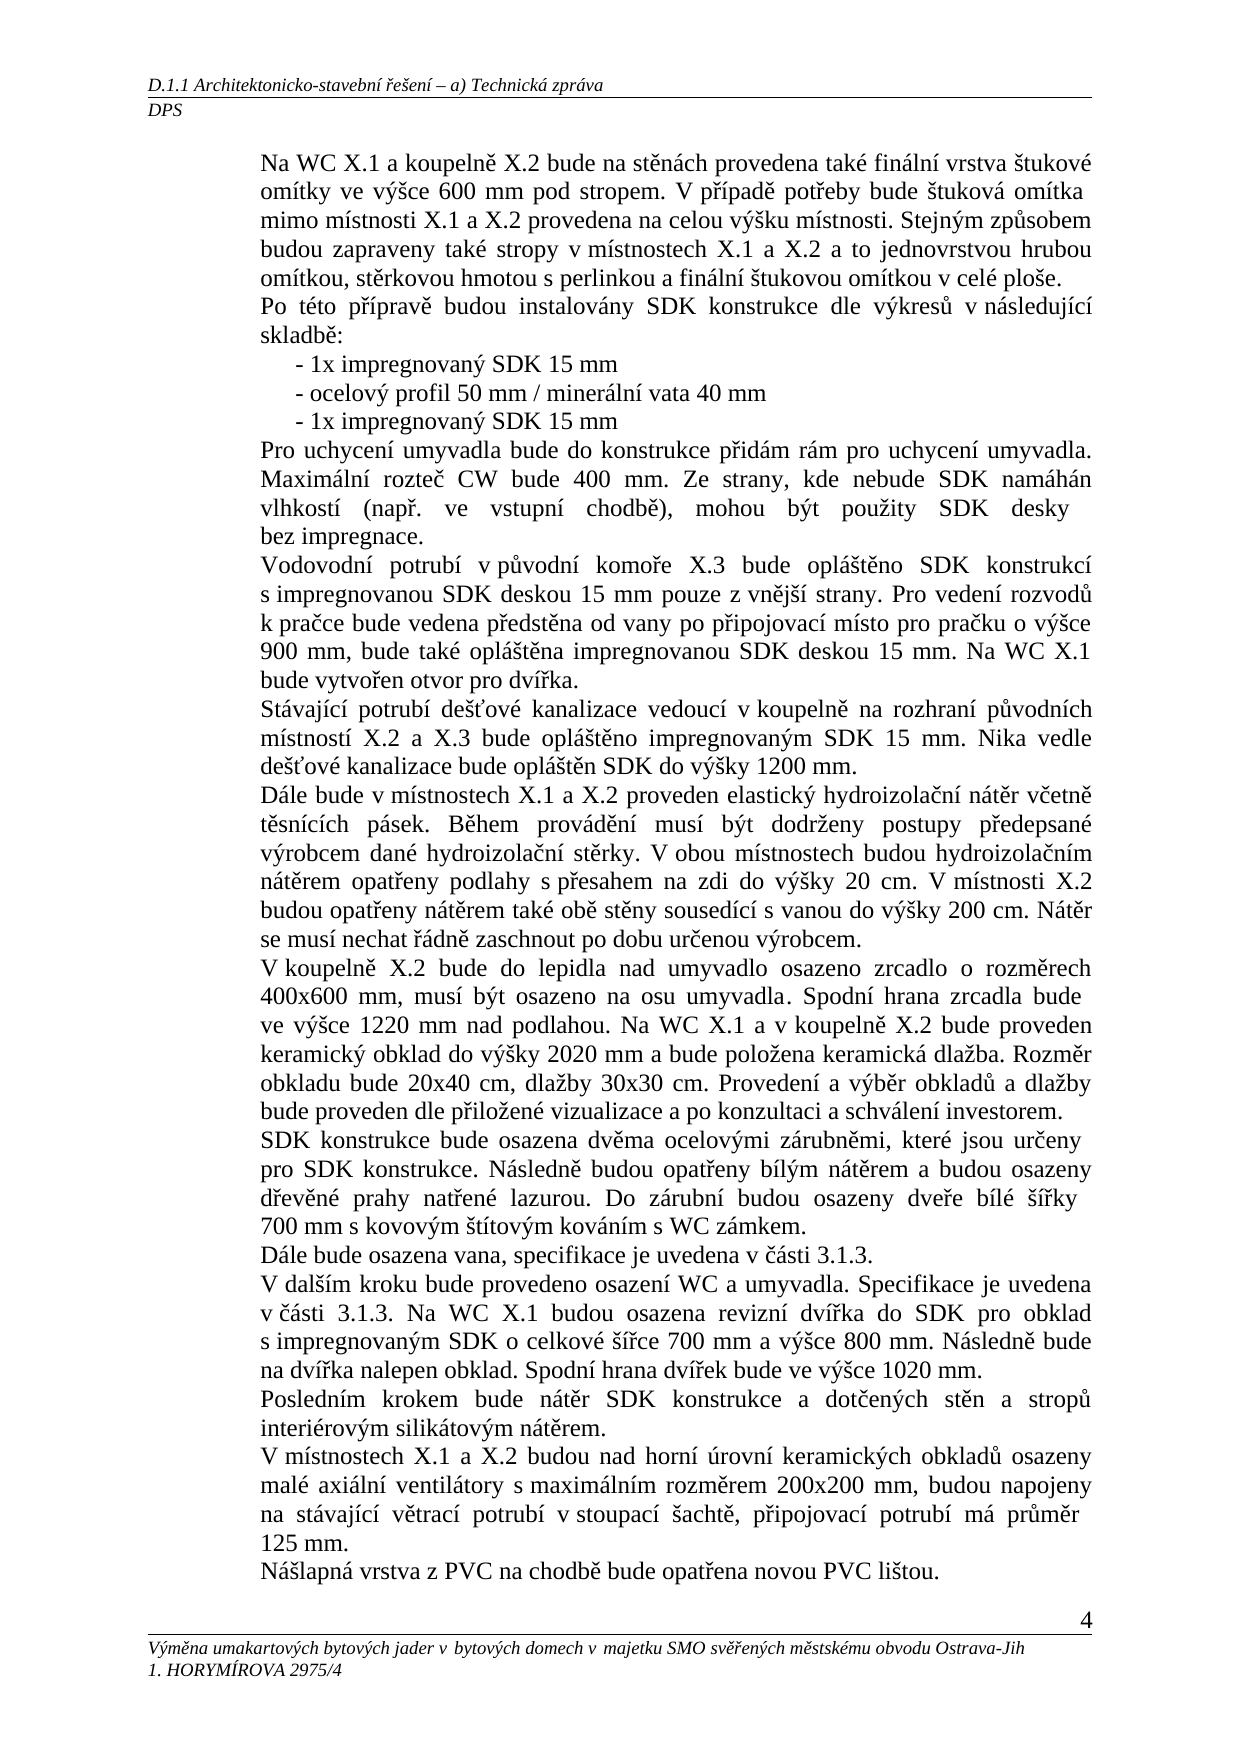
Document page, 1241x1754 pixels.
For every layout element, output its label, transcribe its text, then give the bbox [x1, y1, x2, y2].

list SDK konstrukce bude osazena dvěma ocelovými zárubněmi, které jsou určeny pro SDK konstrukce. Následně budou opatřeny bílým nátěrem a budou osazeny dřevěné prahy natřené lazurou. Do zárubní budou osazeny dveře bílé šířky 700 mm s kovovým štítovým kováním s WC zámkem. [260, 1125, 1092, 1240]
list Po této přípravě budou instalovány SDK konstrukce dle výkresů v následující skladbě: [260, 291, 1092, 349]
list Dále bude osazena vana, specifikace je uvedena v části 3.1.3. [260, 1240, 1092, 1269]
list Dále bude v místnostech X.1 a X.2 proveden elastický hydroizolační nátěr včetně těsnících pásek. Během provádění musí být dodrženy postupy předepsané výrobcem dané hydroizolační stěrky. V obou místnostech budou hydroizolačním nátěrem opatřeny podlahy s přesahem na zdi do výšky 20 cm. V místnosti X.2 budou opatřeny nátěrem také obě stěny sousedící s vanou do výšky 200 cm. Nátěr se musí nechat řádně zaschnout po dobu určenou výrobcem. [260, 780, 1092, 953]
list - 1x impregnovaný SDK 15 mm [260, 349, 1092, 378]
list Stávající potrubí dešťové kanalizace vedoucí v koupelně na rozhraní původních místností X.2 a X.3 bude opláštěno impregnovaným SDK 15 mm. Nika vedle dešťové kanalizace bude opláštěn SDK do výšky 1200 mm. [260, 694, 1092, 780]
list V místnostech X.1 a X.2 budou nad horní úrovní keramických obkladů osazeny malé axiální ventilátory s maximálním rozměrem 200x200 mm, budou napojeny na stávající větrací potrubí v stoupací šachtě, připojovací potrubí má průměr 125 mm. [260, 1441, 1092, 1556]
list Pro uchycení umyvadla bude do konstrukce přidám rám pro uchycení umyvadla. Maximální rozteč CW bude 400 mm. Ze strany, kde nebude SDK namáhán vlhkostí (např. ve vstupní chodbě), mohou být použity SDK desky bez impregnace. [260, 435, 1092, 550]
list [260, 148, 1092, 291]
list - ocelový profil 50 mm / minerální vata 40 mm [260, 378, 1092, 406]
list V dalším kroku bude provedeno osazení WC a umyvadla. Specifikace je uvedena v části 3.1.3. Na WC X.1 budou osazena revizní dvířka do SDK pro obklad s impregnovaným SDK o celkové šířce 700 mm a výšce 800 mm. Následně bude na dvířka nalepen obklad. Spodní hrana dvířek bude ve výšce 1020 mm. [260, 1269, 1092, 1384]
list V koupelně X.2 bude do lepidla nad umyvadlo osazeno zrcadlo o rozměrech 400x600 mm, musí být osazeno na osu umyvadla. Spodní hrana zrcadla bude ve výšce 1220 mm nad podlahou. Na WC X.1 a v koupelně X.2 bude proveden keramický obklad do výšky 2020 mm a bude položena keramická dlažba. Rozměr obkladu bude 20x40 cm, dlažby 30x30 cm. Provedení a výběr obkladů a dlažby bude proveden dle přiložené vizualizace a po konzultaci a schválení investorem. [260, 953, 1092, 1125]
list Vodovodní potrubí v původní komoře X.3 bude opláštěno SDK konstrukcí s impregnovanou SDK deskou 15 mm pouze z vnější strany. Pro vedení rozvodů k pračce bude vedena předstěna od vany po připojovací místo pro pračku o výšce 900 mm, bude také opláštěna impregnovanou SDK deskou 15 mm. Na WC X.1 bude vytvořen otvor pro dvířka. [260, 550, 1092, 694]
list Nášlapná vrstva z PVC na chodbě bude opatřena novou PVC lištou. [260, 1556, 1092, 1585]
list - 1x impregnovaný SDK 15 mm [260, 406, 1092, 435]
list Posledním krokem bude nátěr SDK konstrukce a dotčených stěn a stropů interiérovým silikátovým nátěrem. [260, 1384, 1092, 1441]
